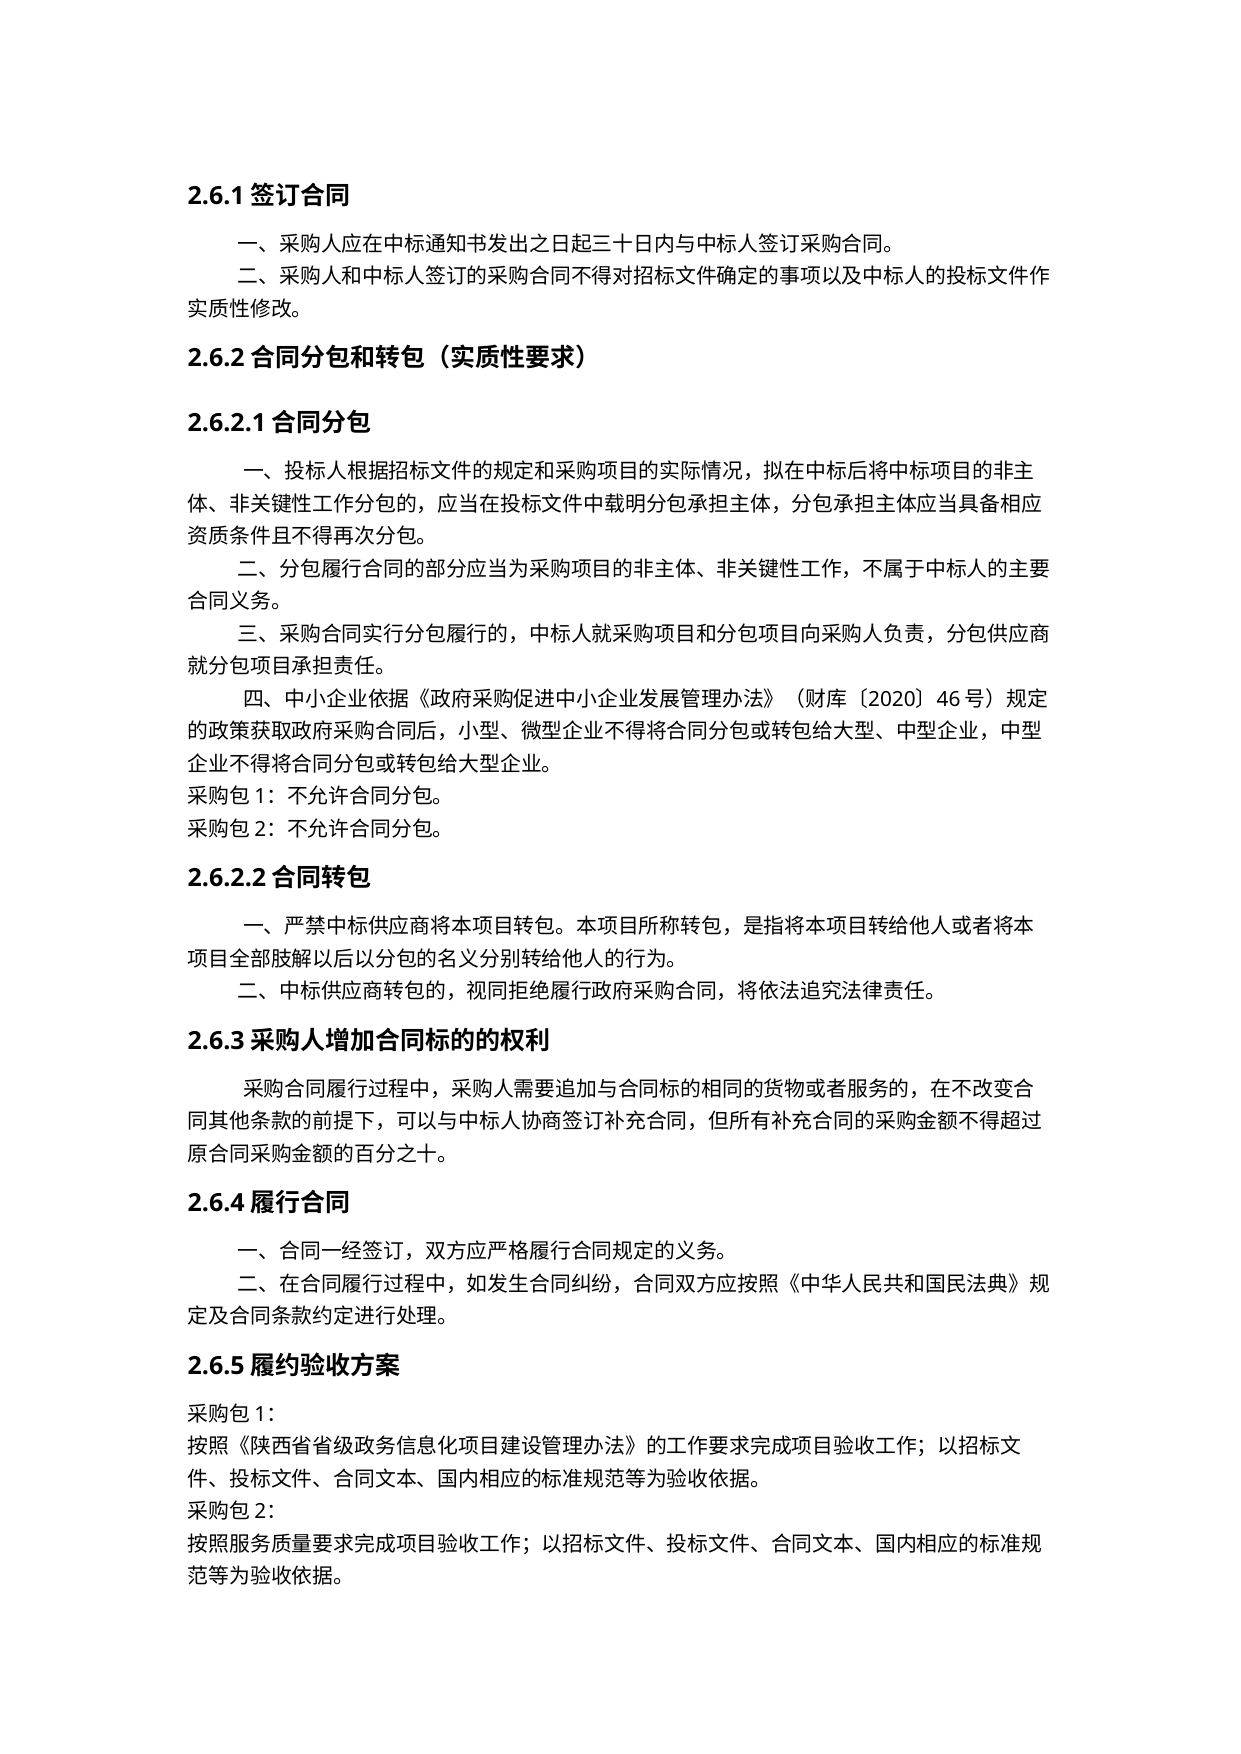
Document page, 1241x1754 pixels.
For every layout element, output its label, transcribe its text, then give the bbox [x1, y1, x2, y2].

text 四、中小企业依据《政府采购促进中小企业发展管理办法》（财库〔2020〕46号）规定的政策获取政府采购合同后，小型、微型企业不得将合同分包或转包给大型、中型企业，中型企业不得将合同分包或转包给大型企业。 [187, 682, 1053, 779]
text 一、采购人应在中标通知书发出之日起三十日内与中标人签订采购合同。 [187, 227, 1053, 259]
text 2.6.5履约验收方案 [187, 1332, 1053, 1397]
text 一、严禁中标供应商将本项目转包。本项目所称转包，是指将本项目转给他人或者将本项目全部肢解以后以分包的名义分别转给他人的行为。 [187, 909, 1053, 974]
text 按照服务质量要求完成项目验收工作；以招标文件、投标文件、合同文本、国内相应的标准规范等为验收依据。 [187, 1527, 1053, 1592]
text 采购包1：不允许合同分包。 [187, 779, 1053, 812]
text 按照《陕西省省级政务信息化项目建设管理办法》的工作要求完成项目验收工作；以招标文件、投标文件、合同文本、国内相应的标准规范等为验收依据。 [187, 1429, 1053, 1494]
text 采购合同履行过程中，采购人需要追加与合同标的相同的货物或者服务的，在不改变合同其他条款的前提下，可以与中标人协商签订补充合同，但所有补充合同的采购金额不得超过原合同采购金额的百分之十。 [187, 1072, 1053, 1169]
text 2.6.3采购人增加合同标的的权利 [187, 1007, 1053, 1072]
text 2.6.2.1合同分包 [187, 389, 1053, 454]
text 采购包1： [187, 1397, 1053, 1429]
text 2.6.4履行合同 [187, 1169, 1053, 1234]
text 一、合同一经签订，双方应严格履行合同规定的义务。 [187, 1234, 1053, 1267]
text 二、采购人和中标人签订的采购合同不得对招标文件确定的事项以及中标人的投标文件作实质性修改。 [187, 259, 1053, 324]
text 二、在合同履行过程中，如发生合同纠纷，合同双方应按照《中华人民共和国民法典》规定及合同条款约定进行处理。 [187, 1267, 1053, 1332]
text 二、分包履行合同的部分应当为采购项目的非主体、非关键性工作，不属于中标人的主要合同义务。 [187, 552, 1053, 617]
text 采购包2： [187, 1494, 1053, 1527]
text 2.6.1签订合同 [187, 162, 1053, 227]
text 采购包2：不允许合同分包。 [187, 812, 1053, 844]
text 2.6.2合同分包和转包（实质性要求） [187, 324, 1053, 389]
text 三、采购合同实行分包履行的，中标人就采购项目和分包项目向采购人负责，分包供应商就分包项目承担责任。 [187, 617, 1053, 682]
text 2.6.2.2合同转包 [187, 844, 1053, 909]
text 二、中标供应商转包的，视同拒绝履行政府采购合同，将依法追究法律责任。 [187, 974, 1053, 1007]
text 一、投标人根据招标文件的规定和采购项目的实际情况，拟在中标后将中标项目的非主体、非关键性工作分包的，应当在投标文件中载明分包承担主体，分包承担主体应当具备相应资质条件且不得再次分包。 [187, 454, 1053, 552]
